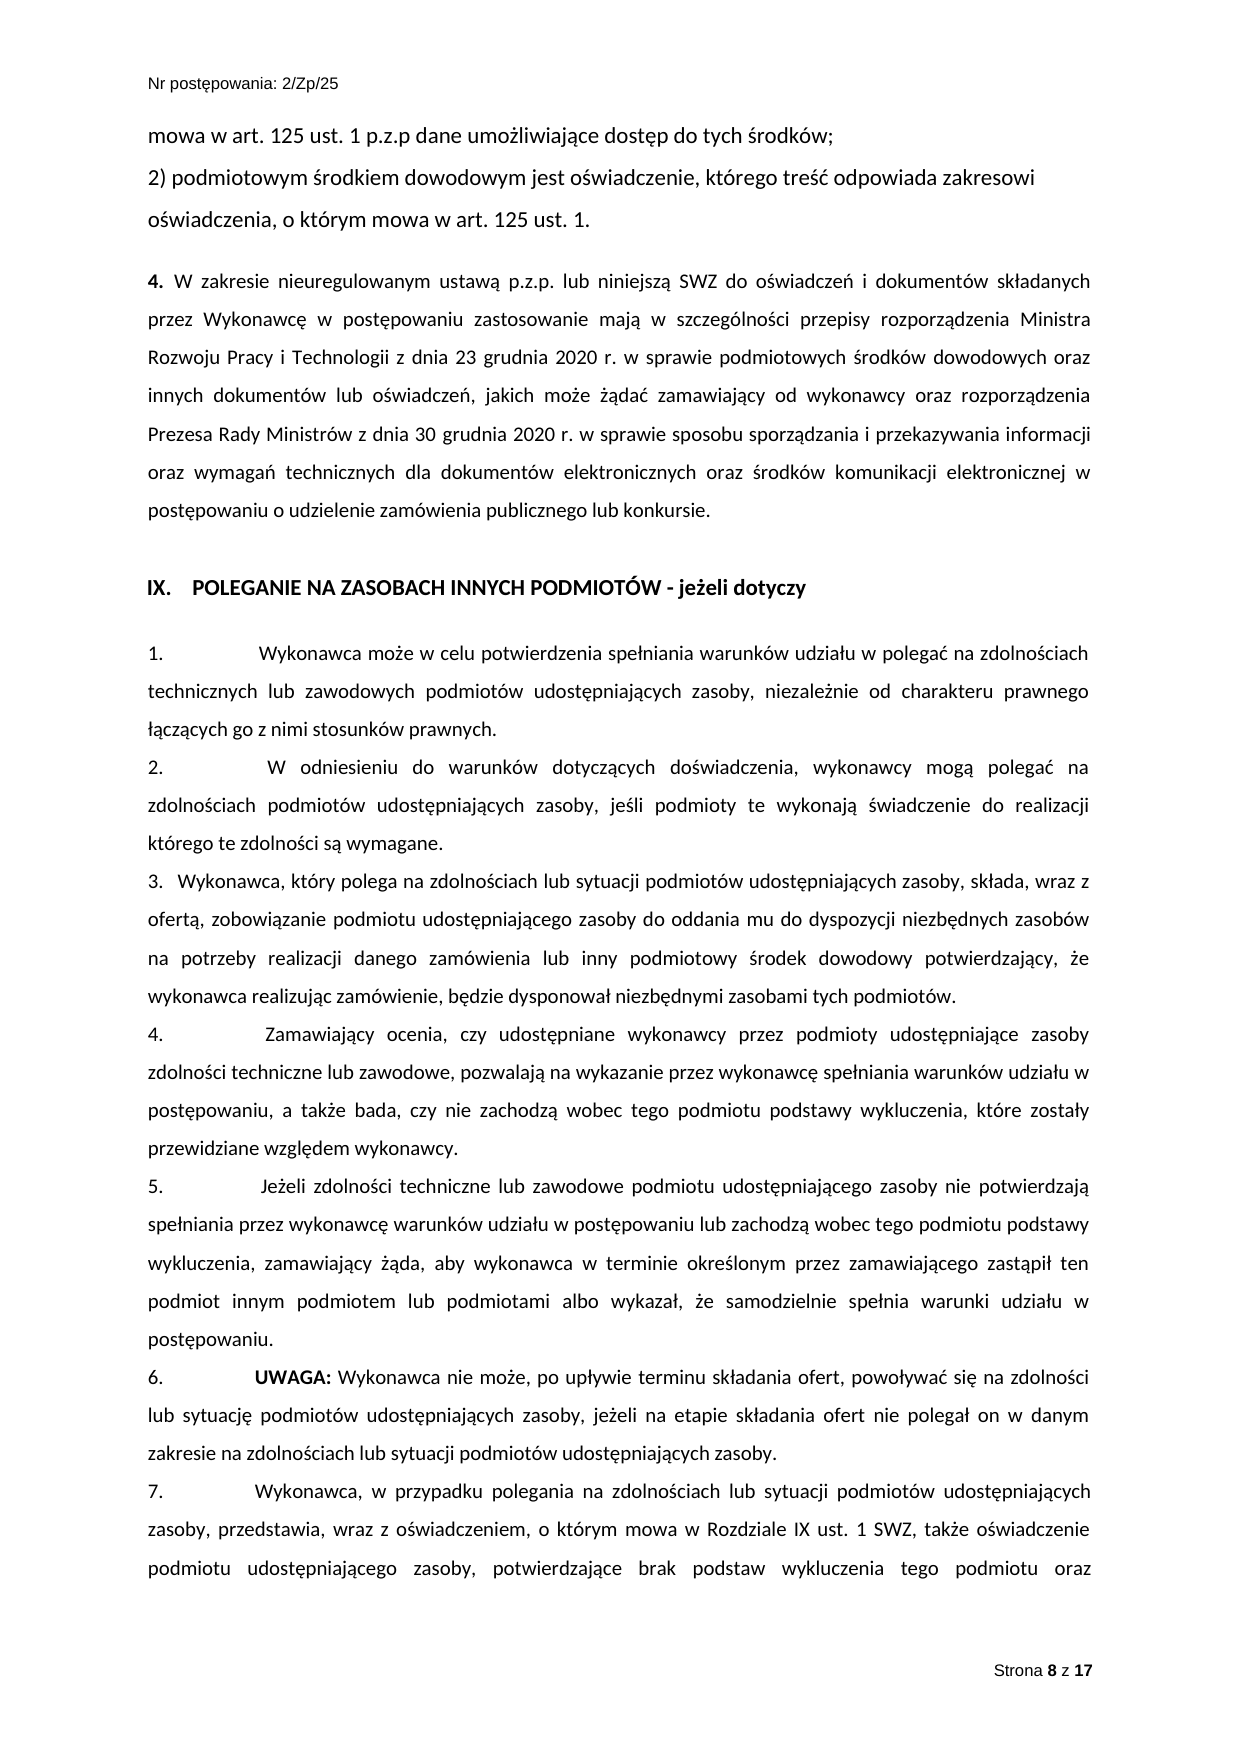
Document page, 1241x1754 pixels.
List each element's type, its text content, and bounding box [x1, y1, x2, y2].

list W zakresie nieuregulowanym ustawą p.z.p. lub niniejszą SWZ do oświadczeń i dokumentów składanych przez Wykonawcę w postępowaniu zastosowanie mają w szczególności przepisy rozporządzenia Ministra Rozwoju Pracy i Technologii z dnia 23 grudnia 2020 r. w sprawie podmiotowych środków dowodowych oraz innych dokumentów lub oświadczeń, jakich może żądać zamawiający od wykonawcy oraz rozporządzenia Prezesa Rady Ministrów z dnia 30 grudnia 2020 r. w sprawie sposobu sporządzania i przekazywania informacji oraz wymagań technicznych dla dokumentów elektronicznych oraz środków komunikacji elektronicznej w postępowaniu o udzielenie zamówienia publicznego lub konkursie. [148, 268, 1092, 522]
list mowa w art. 125 ust. 1 p.z.p dane umożliwiające dostęp do tych środków; [148, 122, 1092, 149]
list UWAGA: Wykonawca nie może, po upływie terminu składania ofert, powoływać się na zdolności lub sytuację podmiotów udostępniających zasoby, jeżeli na etapie składania ofert nie polegał on w danym zakresie na zdolnościach lub sytuacji podmiotów udostępniających zasoby. [148, 1364, 1090, 1466]
list Jeżeli zdolności techniczne lub zawodowe podmiotu udostępniającego zasoby nie potwierdzają spełniania przez wykonawcę warunków udziału w postępowaniu lub zachodzą wobec tego podmiotu podstawy wykluczenia, zamawiający żąda, aby wykonawca w terminie określonym przez zamawiającego zastąpił ten podmiot innym podmiotem lub podmiotami albo wykazał, że samodzielnie spełnia warunki udziału w postępowaniu. [148, 1173, 1090, 1351]
list 2) podmiotowym środkiem dowodowym jest oświadczenie, którego treść odpowiada zakresowi [148, 163, 1092, 192]
list Wykonawca, który polega na zdolnościach lub sytuacji podmiotów udostępniających zasoby, składa, wraz z ofertą, zobowiązanie podmiotu udostępniającego zasoby do oddania mu do dyspozycji niezbędnych zasobów na potrzeby realizacji danego zamówienia lub inny podmiotowy środek dowodowy potwierdzający, że wykonawca realizując zamówienie, będzie dysponował niezbędnymi zasobami tych podmiotów. [148, 868, 1090, 1008]
list Zamawiający ocenia, czy udostępniane wykonawcy przez podmioty udostępniające zasoby zdolności techniczne lub zawodowe, pozwalają na wykazanie przez wykonawcę spełniania warunków udziału w postępowaniu, a także bada, czy nie zachodzą wobec tego podmiotu podstawy wykluczenia, które zostały przewidziane względem wykonawcy. [148, 1021, 1090, 1161]
list W odniesieniu do warunków dotyczących doświadczenia, wykonawcy mogą polegać na zdolnościach podmiotów udostępniających zasoby, jeśli podmioty te wykonają świadczenie do realizacji którego te zdolności są wymagane. [148, 754, 1090, 856]
list Wykonawca może w celu potwierdzenia spełniania warunków udziału w polegać na zdolnościach technicznych lub zawodowych podmiotów udostępniających zasoby, niezależnie od charakteru prawnego łączących go z nimi stosunków prawnych. [148, 640, 1090, 741]
list POLEGANIE NA ZASOBACH INNYCH PODMIOTÓW - jeżeli dotyczy [147, 573, 1092, 601]
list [148, 1478, 1092, 1580]
list oświadczenia, o którym mowa w art. 125 ust. 1. [148, 206, 1092, 233]
